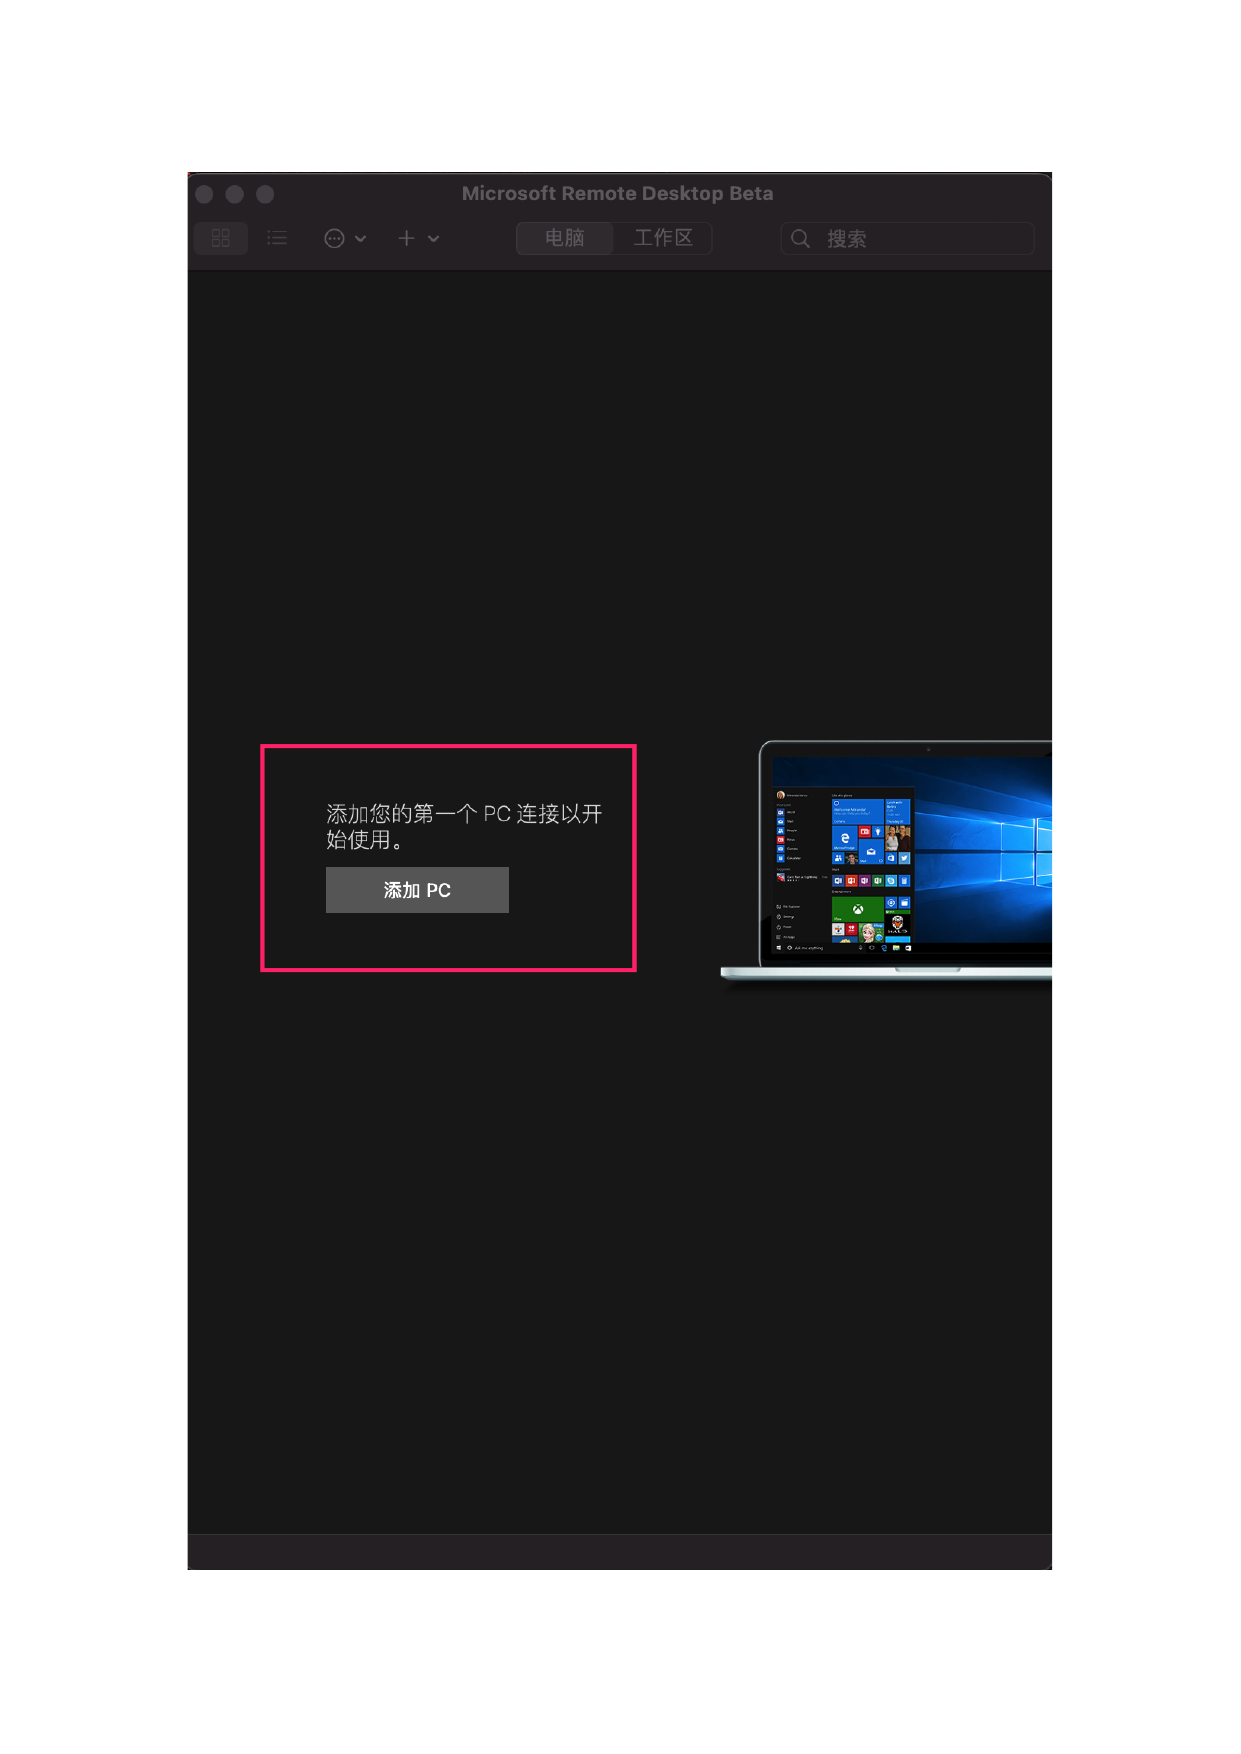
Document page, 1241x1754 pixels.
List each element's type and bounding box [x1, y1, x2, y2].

picture [187, 172, 1053, 1570]
